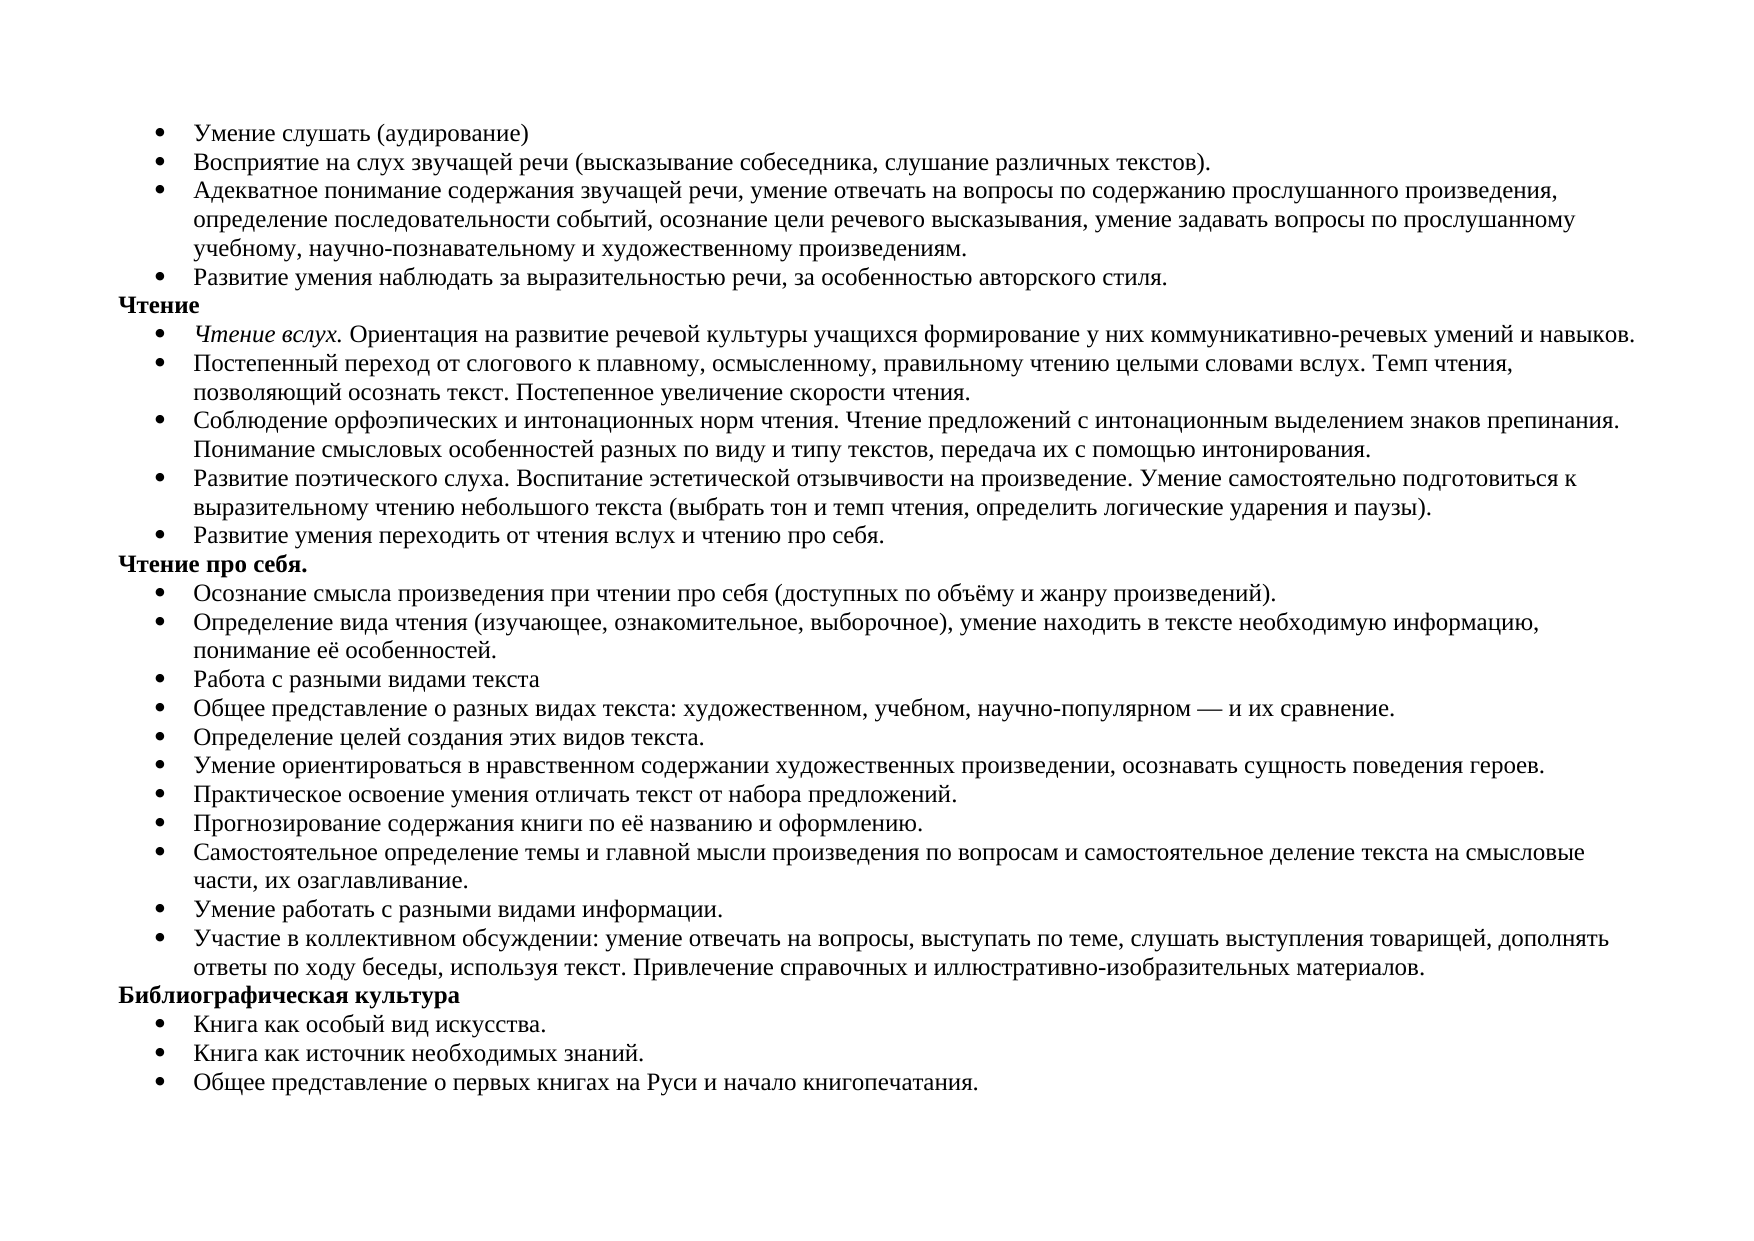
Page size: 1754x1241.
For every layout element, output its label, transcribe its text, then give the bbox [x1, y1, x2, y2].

text Чтение про себя. [118, 549, 1636, 578]
list Умение ориентироваться в нравственном содержании художественных произведении, осознавать сущность поведения героев. [156, 751, 1636, 779]
list Восприятие на слух звучащей речи (высказывание собеседника, слушание различных текстов). [156, 147, 1636, 176]
text Чтение [118, 291, 1636, 319]
list Адекватное понимание содержания звучащей речи, умение отвечать на вопросы по содержанию прослушанного произведения, определение последовательности событий, осознание цели речевого высказывания, умение задавать вопросы по прослушанному учебному, научно-познавательному и художественному произведениям. [156, 176, 1636, 262]
list Определение целей создания этих видов текста. [156, 722, 1636, 751]
list Соблюдение орфоэпических и интонационных норм чтения. Чтение предложений с интонационным выделением знаков препинания. Понимание смысловых особенностей разных по виду и типу текстов, передача их с помощью интонирования. [156, 406, 1636, 463]
list Практическое освоение умения отличать текст от набора предложений. [156, 779, 1636, 808]
text Библиографическая культура [118, 981, 1636, 1009]
list Работа с разными видами текста [156, 664, 1636, 693]
list Участие в коллективном обсуждении: умение отвечать на вопросы, выступать по теме, слушать выступления товарищей, дополнять ответы по ходу беседы, используя текст. Привлечение справочных и иллюстративно-изобразительных материалов. [156, 923, 1636, 981]
list Прогнозирование содержания книги по её названию и оформлению. [156, 808, 1636, 837]
list Умение слушать (аудирование) [156, 118, 1636, 147]
list Определение вида чтения (изучающее, ознакомительное, выборочное), умение находить в тексте необходимую информацию, понимание её особенностей. [156, 607, 1636, 664]
list Книга как источник необходимых знаний. [156, 1038, 1636, 1067]
list Общее представление о разных видах текста: художественном, учебном, научно-популярном — и их сравнение. [156, 693, 1636, 722]
list Развитие поэтического слуха. Воспитание эстетической отзывчивости на произведение. Умение самостоятельно подготовиться к выразительному чтению небольшого текста (выбрать тон и темп чтения, определить логические ударения и паузы). [156, 463, 1636, 521]
list Книга как особый вид искусства. [156, 1009, 1636, 1038]
list Осознание смысла произведения при чтении про себя (доступных по объёму и жанру произведений). [156, 578, 1636, 607]
list Развитие умения переходить от чтения вслух и чтению про себя. [156, 521, 1636, 549]
list Самостоятельное определение темы и главной мысли произведения по вопросам и самостоятельное деление текста на смысловые части, их озаглавливание. [156, 837, 1636, 894]
list Развитие умения наблюдать за выразительностью речи, за особенностью авторского стиля. [156, 262, 1636, 291]
list Постепенный переход от слогового к плавному, осмысленному, правильному чтению целыми словами вслух. Темп чтения, позволяющий осознать текст. Постепенное увеличение скорости чтения. [156, 348, 1636, 406]
list Чтение вслух. Ориентация на развитие речевой культуры учащихся формирование у них коммуникативно-речевых умений и навыков. [156, 319, 1636, 348]
list Общее представление о первых книгах на Руси и начало книгопечатания. [156, 1067, 1636, 1096]
list Умение работать с разными видами информации. [156, 894, 1636, 923]
